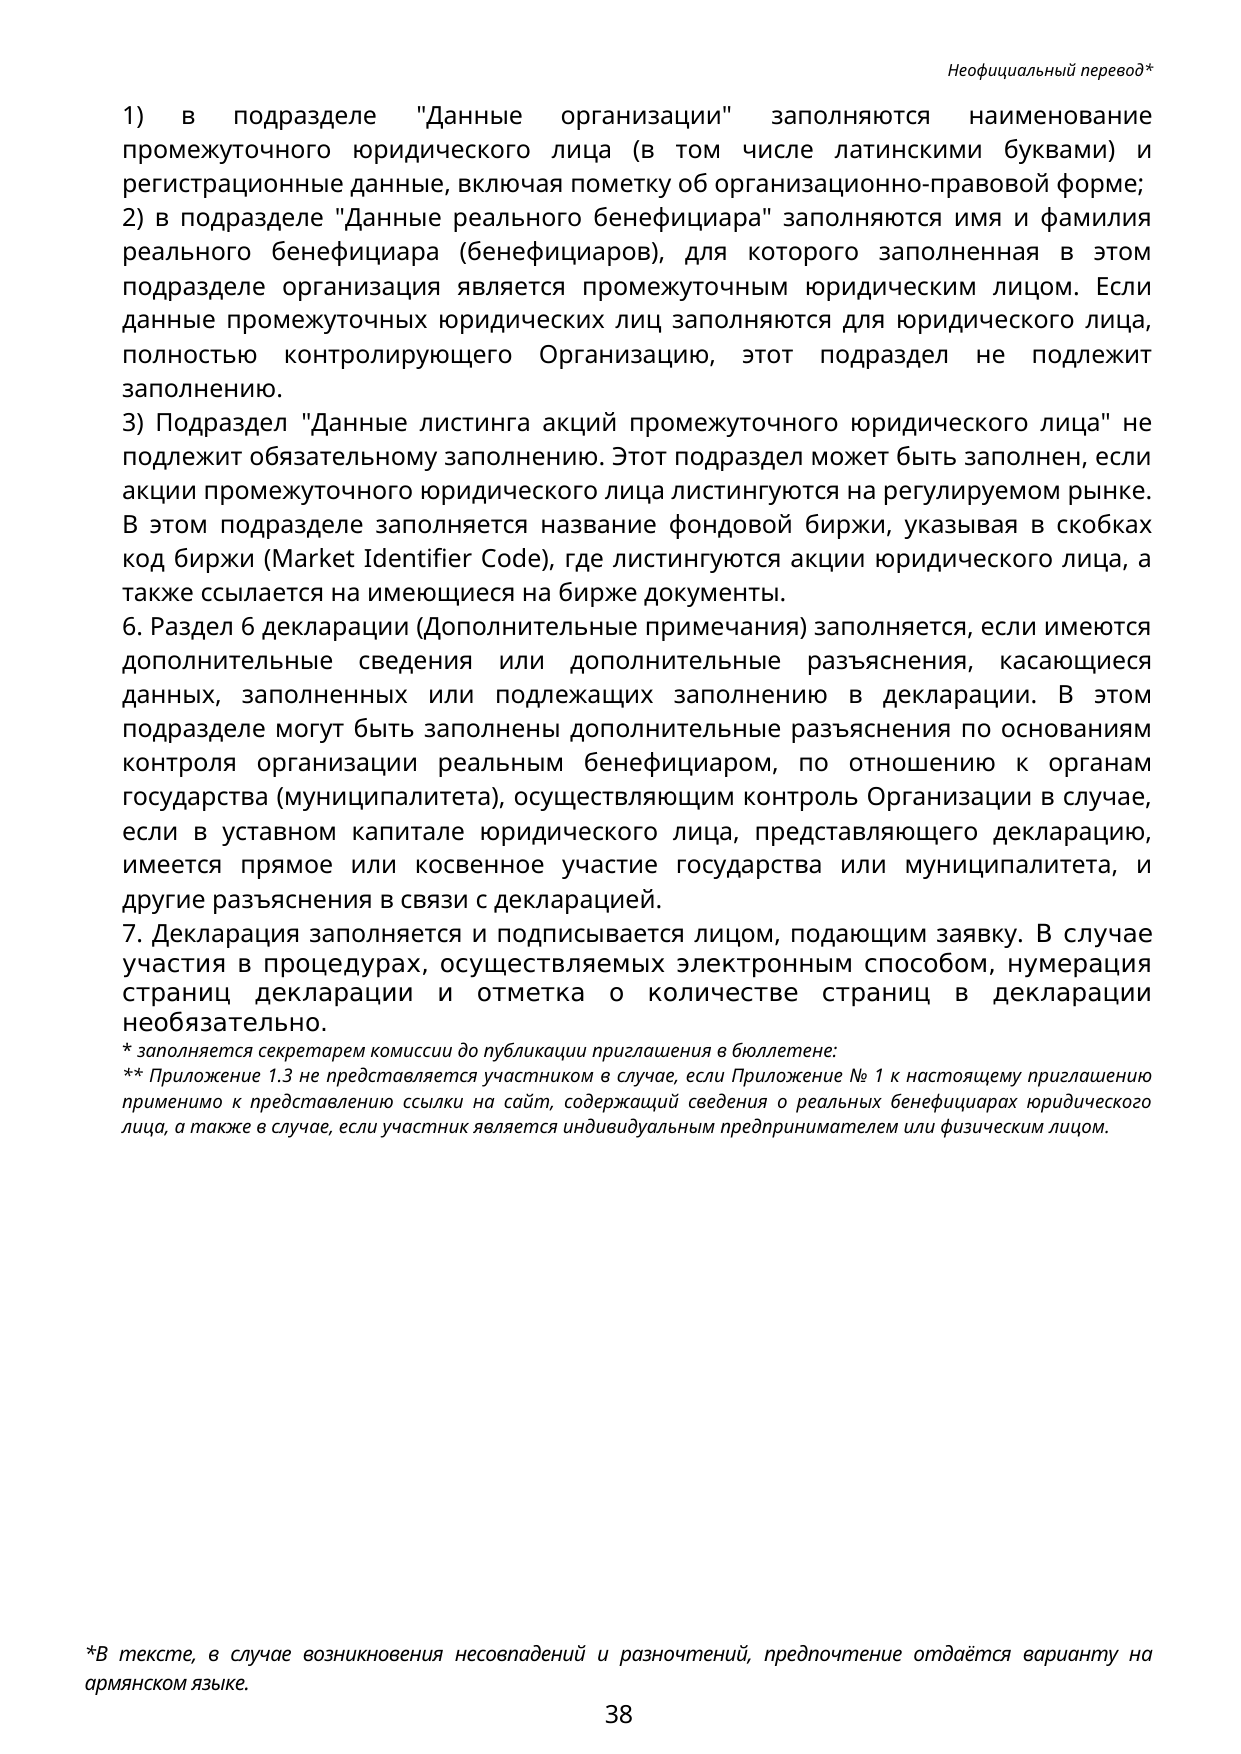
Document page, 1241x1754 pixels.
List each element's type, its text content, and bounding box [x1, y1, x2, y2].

text 3) Подраздел "Данные листинга акций промежуточного юридического лица" не подлежит обязательному заполнению. Этот подраздел может быть заполнен, если акции промежуточного юридического лица листингуются на регулируемом рынке. В этом подразделе заполняется название фондовой биржи, указывая в скобках код биржи (Market Identifier Code), где листингуются акции юридического лица, а также ссылается на имеющиеся на бирже документы. [122, 404, 1153, 609]
text 2) в подразделе "Данные реального бенефициара" заполняются имя и фамилия реального бенефициара (бенефициаров), для которого заполненная в этом подразделе организация является промежуточным юридическим лицом. Если данные промежуточных юридических лиц заполняются для юридического лица, полностью контролирующего Организацию, этот подраздел не подлежит заполнению. [122, 200, 1153, 404]
text 6. Раздел 6 декларации (Дополнительные примечания) заполняется, если имеются дополнительные сведения или дополнительные разъяснения, касающиеся данных, заполненных или подлежащих заполнению в декларации. В этом подразделе могут быть заполнены дополнительные разъяснения по основаниям контроля организации реальным бенефициаром, по отношению к органам государства (муниципалитета), осуществляющим контроль Организации в случае, если в уставном капитале юридического лица, представляющего декларацию, имеется прямое или косвенное участие государства или муниципалитета, и другие разъяснения в связи с декларацией. [122, 609, 1153, 915]
text * заполняется секретарем комиссии до публикации приглашения в бюллетене: [122, 1037, 1153, 1062]
text 1) в подразделе "Данные организации" заполняются наименование промежуточного юридического лица (в том числе латинскими буквами) и регистрационные данные, включая пометку об организационно-правовой форме; [122, 98, 1153, 200]
text ** Приложение 1.3 не представляется участником в случае, если Приложение № 1 к настоящему приглашению применимо к представлению ссылки на сайт, содержащий сведения о реальных бенефициарах юридического лица, а также в случае, если участник является индивидуальным предпринимателем или физическим лицом. [122, 1062, 1153, 1139]
text 7. Декларация заполняется и подписывается лицом, подающим заявку. В случае участия в процедурах, осуществляемых электронным способом, нумерация страниц декларации и отметка о количестве страниц в декларации необязательно. [122, 915, 1153, 1037]
